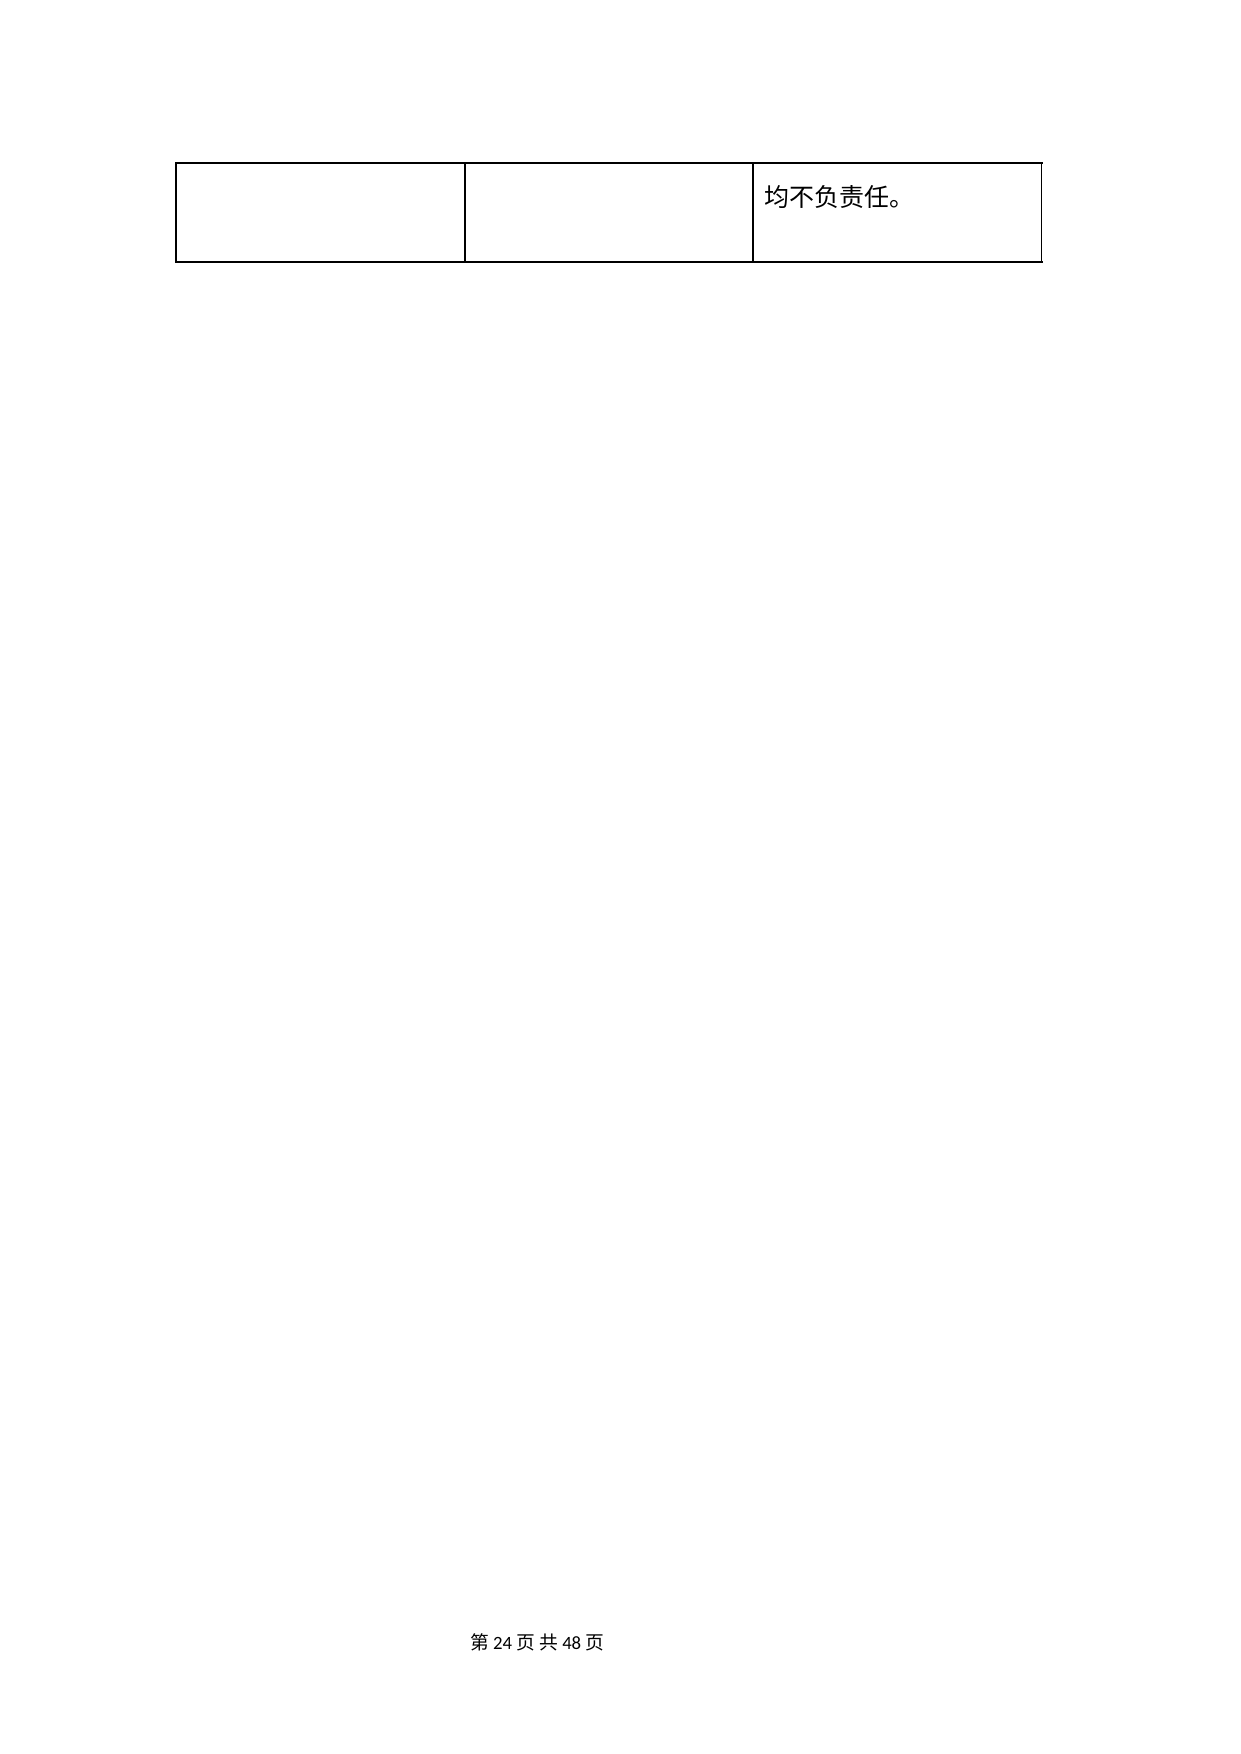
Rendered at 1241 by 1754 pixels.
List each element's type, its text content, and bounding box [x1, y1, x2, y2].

table_cell 1 [177, 164, 464, 261]
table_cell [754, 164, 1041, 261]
table_cell [466, 164, 752, 261]
